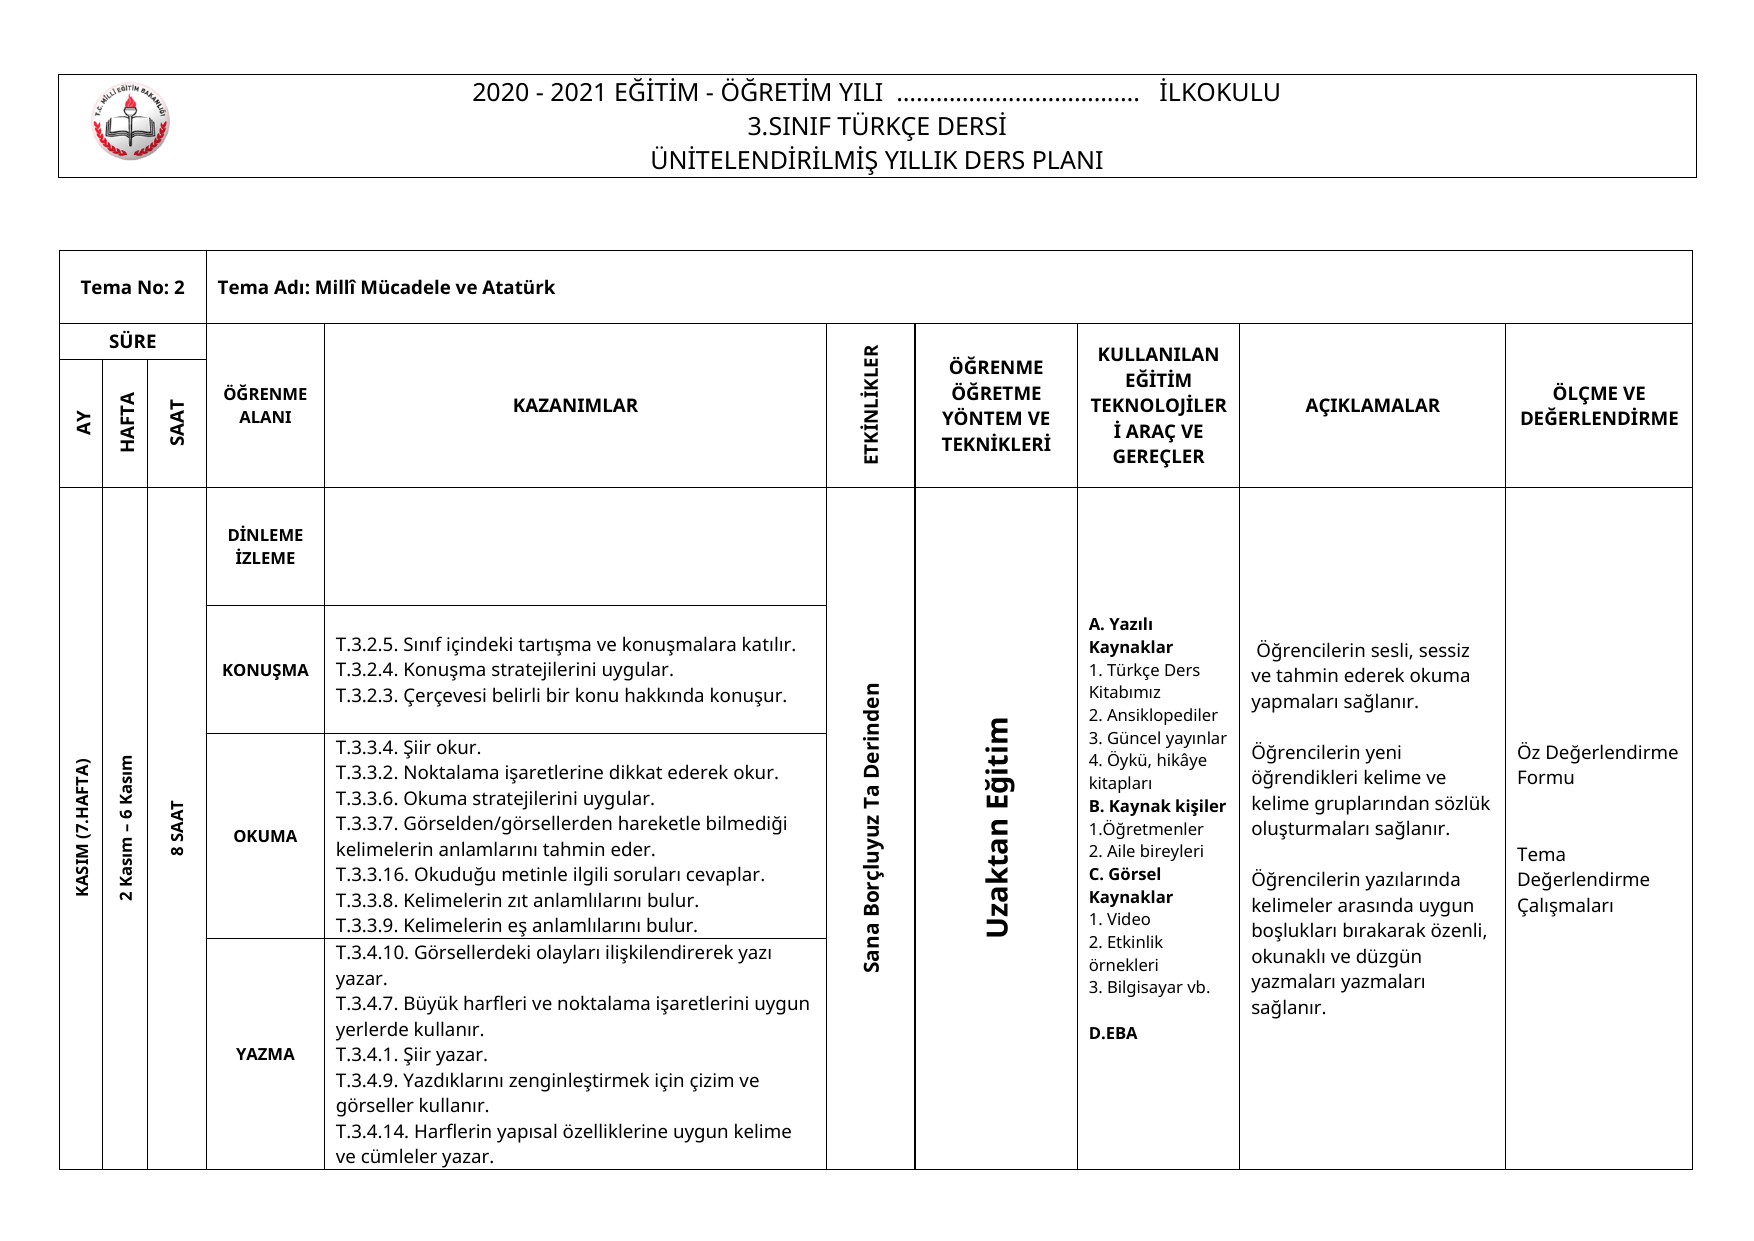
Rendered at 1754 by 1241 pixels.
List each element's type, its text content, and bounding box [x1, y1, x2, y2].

table_header Tema Adı: Millî Mücadele ve Atatürk [207, 251, 1692, 323]
table_cell 2 Kasım – 6 Kasım [103, 488, 147, 1169]
table_cell T.3.3.4. Şiir okur. T.3.3.2. Noktalama işaretlerine dikkat ederek okur. T.3.3.6. Okuma stratejilerini uygular. T.3.3.7. Görselden/görsellerden hareketle bilmediği kelimelerin anlamlarını tahmin eder. T.3.3.16. Okuduğu metinle ilgili soruları cevaplar. T.3.3.8. Kelimelerin zıt anlamlılarını bulur. T.3.3.9. Kelimelerin eş anlamlılarını bulur. [325, 734, 826, 938]
table_cell A. Yazılı Kaynaklar 1. Türkçe Ders Kitabımız 2. Ansiklopediler 3. Güncel yayınlar 4. Öykü, hikâye kitapları B. Kaynak kişiler 1.Öğretmenler 2. Aile bireyleri C. Görsel Kaynaklar 1. Video 2. Etkinlik örnekleri 3. Bilgisayar vb. D.EBA [1078, 488, 1239, 1169]
table_cell KULLANILAN EĞİTİM TEKNOLOJİLERİ ARAÇ VE GEREÇLER [1078, 324, 1239, 487]
table_header Tema No: 2 [60, 251, 206, 323]
table_cell YAZMA [207, 939, 324, 1169]
table_cell ÖLÇME VE DEĞERLENDİRME [1506, 324, 1692, 487]
table_cell Öğrencilerin sesli, sessiz ve tahmin ederek okuma yapmaları sağlanır. Öğrencilerin yeni öğrendikleri kelime ve kelime gruplarından sözlük oluşturmaları sağlanır. Öğrencilerin yazılarında kelimeler arasında uygun boşlukları bırakarak özenli, okunaklı ve düzgün yazmaları yazmaları sağlanır. [1240, 488, 1505, 1169]
table_cell T.3.2.5. Sınıf içindeki tartışma ve konuşmalara katılır. T.3.2.4. Konuşma stratejilerini uygular. T.3.2.3. Çerçevesi belirli bir konu hakkında konuşur. [325, 606, 826, 733]
table_cell KASIM (7.HAFTA) [60, 488, 102, 1169]
table_cell ÖĞRENME ÖĞRETME YÖNTEM VE TEKNİKLERİ [916, 324, 1077, 487]
table_cell ETKİNLİKLER [827, 324, 914, 487]
table_cell KONUŞMA [207, 606, 324, 733]
table_cell AÇIKLAMALAR [1240, 324, 1505, 487]
table_cell T.3.4.10. Görsellerdeki olayları ilişkilendirerek yazı yazar. T.3.4.7. Büyük harfleri ve noktalama işaretlerini uygun yerlerde kullanır. T.3.4.1. Şiir yazar. T.3.4.9. Yazdıklarını zenginleştirmek için çizim ve görseller kullanır. T.3.4.14. Harflerin yapısal özelliklerine uygun kelime ve cümleler yazar. [325, 939, 826, 1169]
table_cell Öz Değerlendirme Formu Tema Değerlendirme Çalışmaları [1506, 488, 1692, 1169]
table_cell SÜRE [60, 324, 206, 358]
table_cell DİNLEME İZLEME [207, 488, 324, 605]
table_cell [325, 488, 826, 605]
table_cell AY [60, 360, 102, 487]
table_cell Sana Borçluyuz Ta Derinden [827, 488, 914, 1169]
table_cell HAFTA [103, 360, 147, 487]
table_cell OKUMA [207, 734, 324, 938]
table_cell KAZANIMLAR [325, 324, 826, 487]
table_cell 8 SAAT [148, 488, 206, 1169]
table_cell SAAT [148, 360, 206, 487]
picture [85, 77, 175, 167]
table_cell ÖĞRENME ALANI [207, 324, 324, 487]
table_cell Uzaktan Eğitim [916, 488, 1077, 1169]
